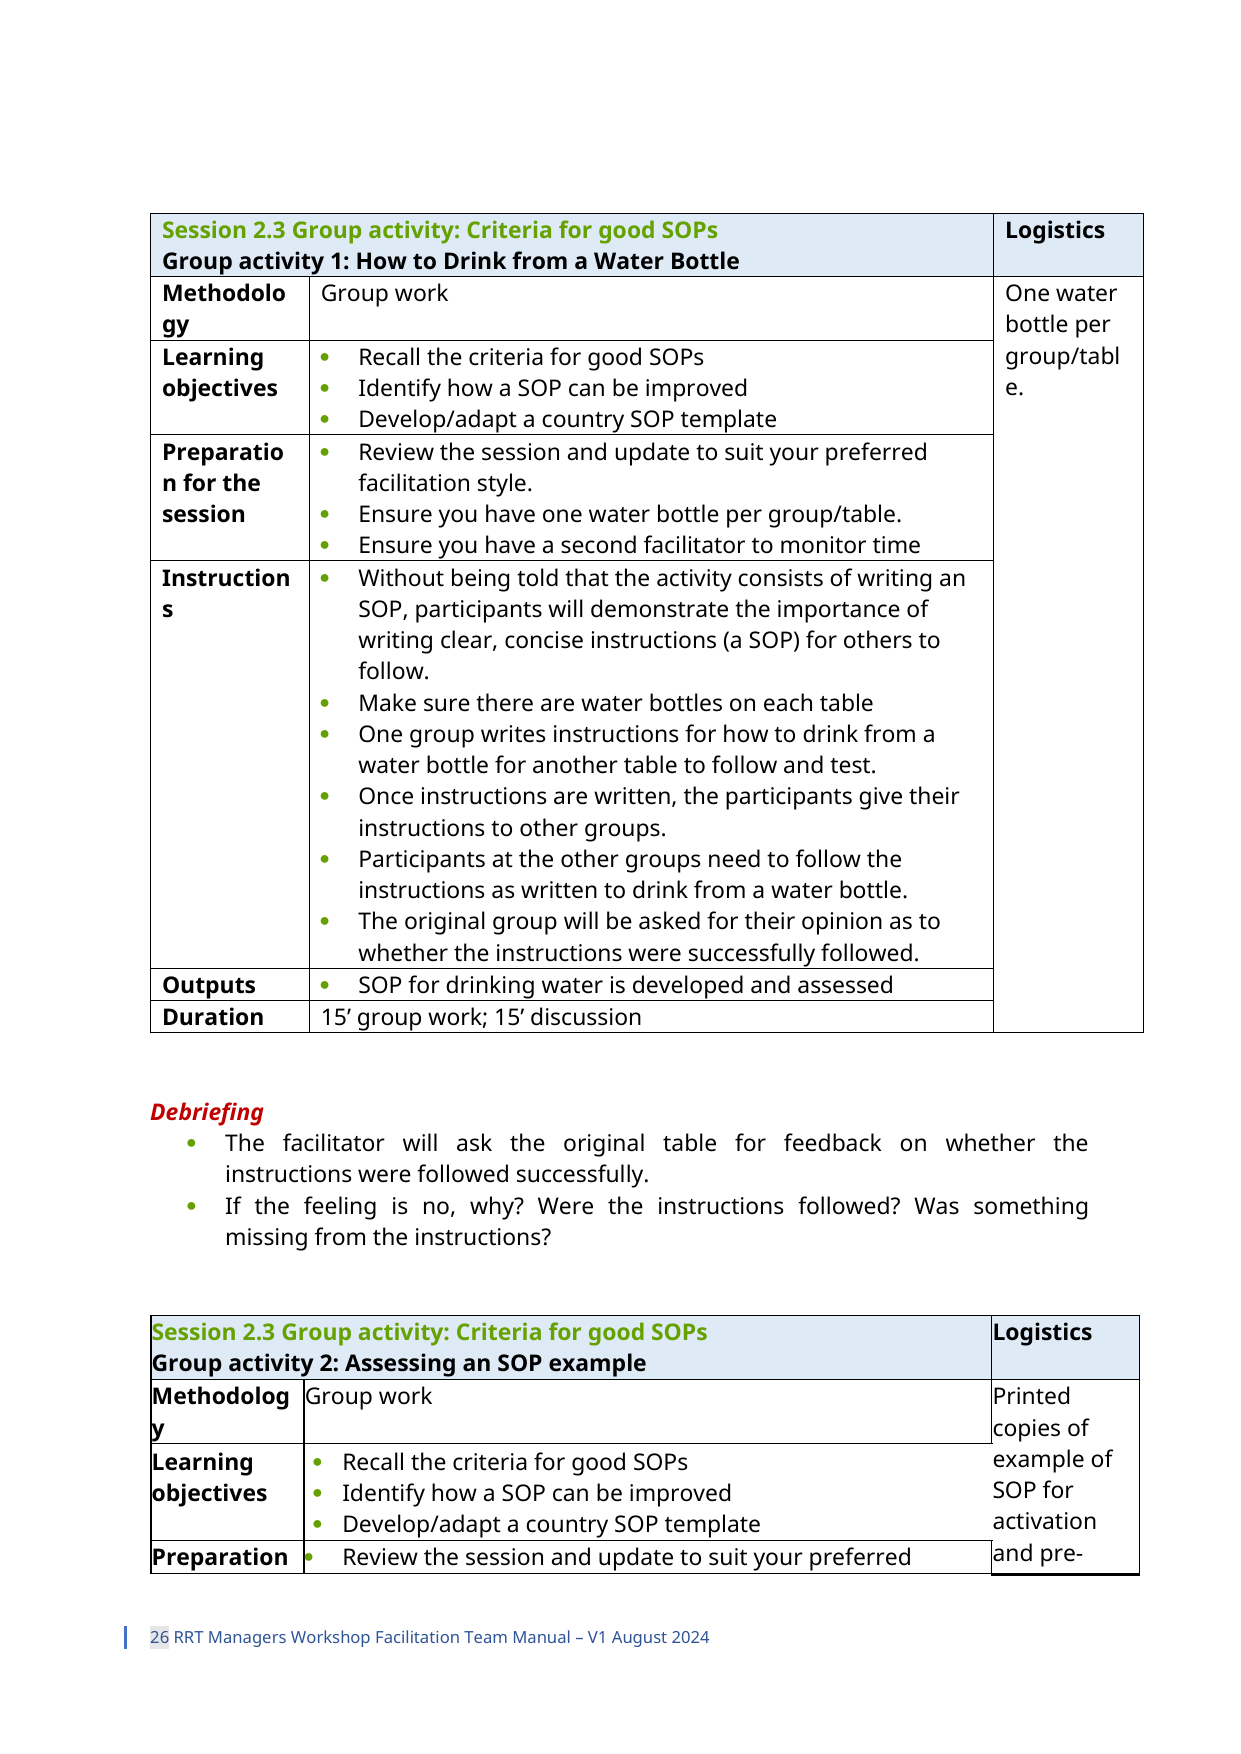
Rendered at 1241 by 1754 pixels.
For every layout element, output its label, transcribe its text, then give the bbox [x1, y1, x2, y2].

table_cell 15’ group work; 15’ discussion [310, 1001, 993, 1032]
table_cell Group work [310, 277, 993, 339]
table_cell Printed copies of example of SOP for activation and pre-deployment process for Makati’s National RRT Programme and scoring rubric [992, 1380, 1139, 1572]
table_cell Learning objectives [151, 341, 309, 434]
text Debriefing [150, 1096, 1090, 1127]
list The facilitator will ask the original table for feedback on whether the instructions were followed successfully. [187, 1127, 1090, 1189]
table_header Session 2.3 Group activity: Criteria for good SOPs Group activity 2: Assessing an SOP example [152, 1316, 991, 1379]
table_header Logistics [992, 1316, 1139, 1379]
table_cell Learning objectives [152, 1444, 303, 1540]
table_cell Instructions [151, 561, 309, 968]
table_cell Group work [305, 1380, 991, 1443]
table_cell Review the session and update to suit your preferred facilitation style. Ensure you have one water bottle per group/table. Ensure you have a second facilitator to monitor time [310, 435, 993, 560]
table_cell Without being told that the activity consists of writing an SOP, participants will demonstrate the importance of writing clear, concise instructions (a SOP) for others to follow. Make sure there are water bottles on each table One group writes instructions for how to drink from a water bottle for another table to follow and test. Once instructions are written, the participants give their instructions to other groups. Participants at the other groups need to follow the instructions as written to drink from a water bottle. The original group will be asked for their opinion as to whether the instructions were successfully followed. [310, 561, 993, 968]
table_cell Methodology [151, 277, 309, 339]
table_header Session 2.3 Group activity: Criteria for good SOPs Group activity 1: How to Drink from a Water Bottle [151, 214, 993, 276]
table_cell SOP for drinking water is developed and assessed [310, 969, 993, 1000]
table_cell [305, 1541, 991, 1572]
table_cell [152, 1541, 303, 1572]
table_cell Outputs [151, 969, 309, 1000]
table_cell One water bottle per group/table. [994, 277, 1143, 1032]
table_cell Recall the criteria for good SOPs Identify how a SOP can be improved Develop/adapt a country SOP template [305, 1444, 992, 1540]
table_cell Duration [151, 1001, 309, 1032]
list If the feeling is no, why? Were the instructions followed? Was something missing from the instructions? [187, 1189, 1090, 1252]
table_header Logistics [994, 214, 1143, 276]
table_cell Recall the criteria for good SOPs Identify how a SOP can be improved Develop/adapt a country SOP template [310, 341, 993, 434]
table_cell Methodology [152, 1380, 303, 1443]
table_cell Preparation for the session [151, 435, 309, 560]
